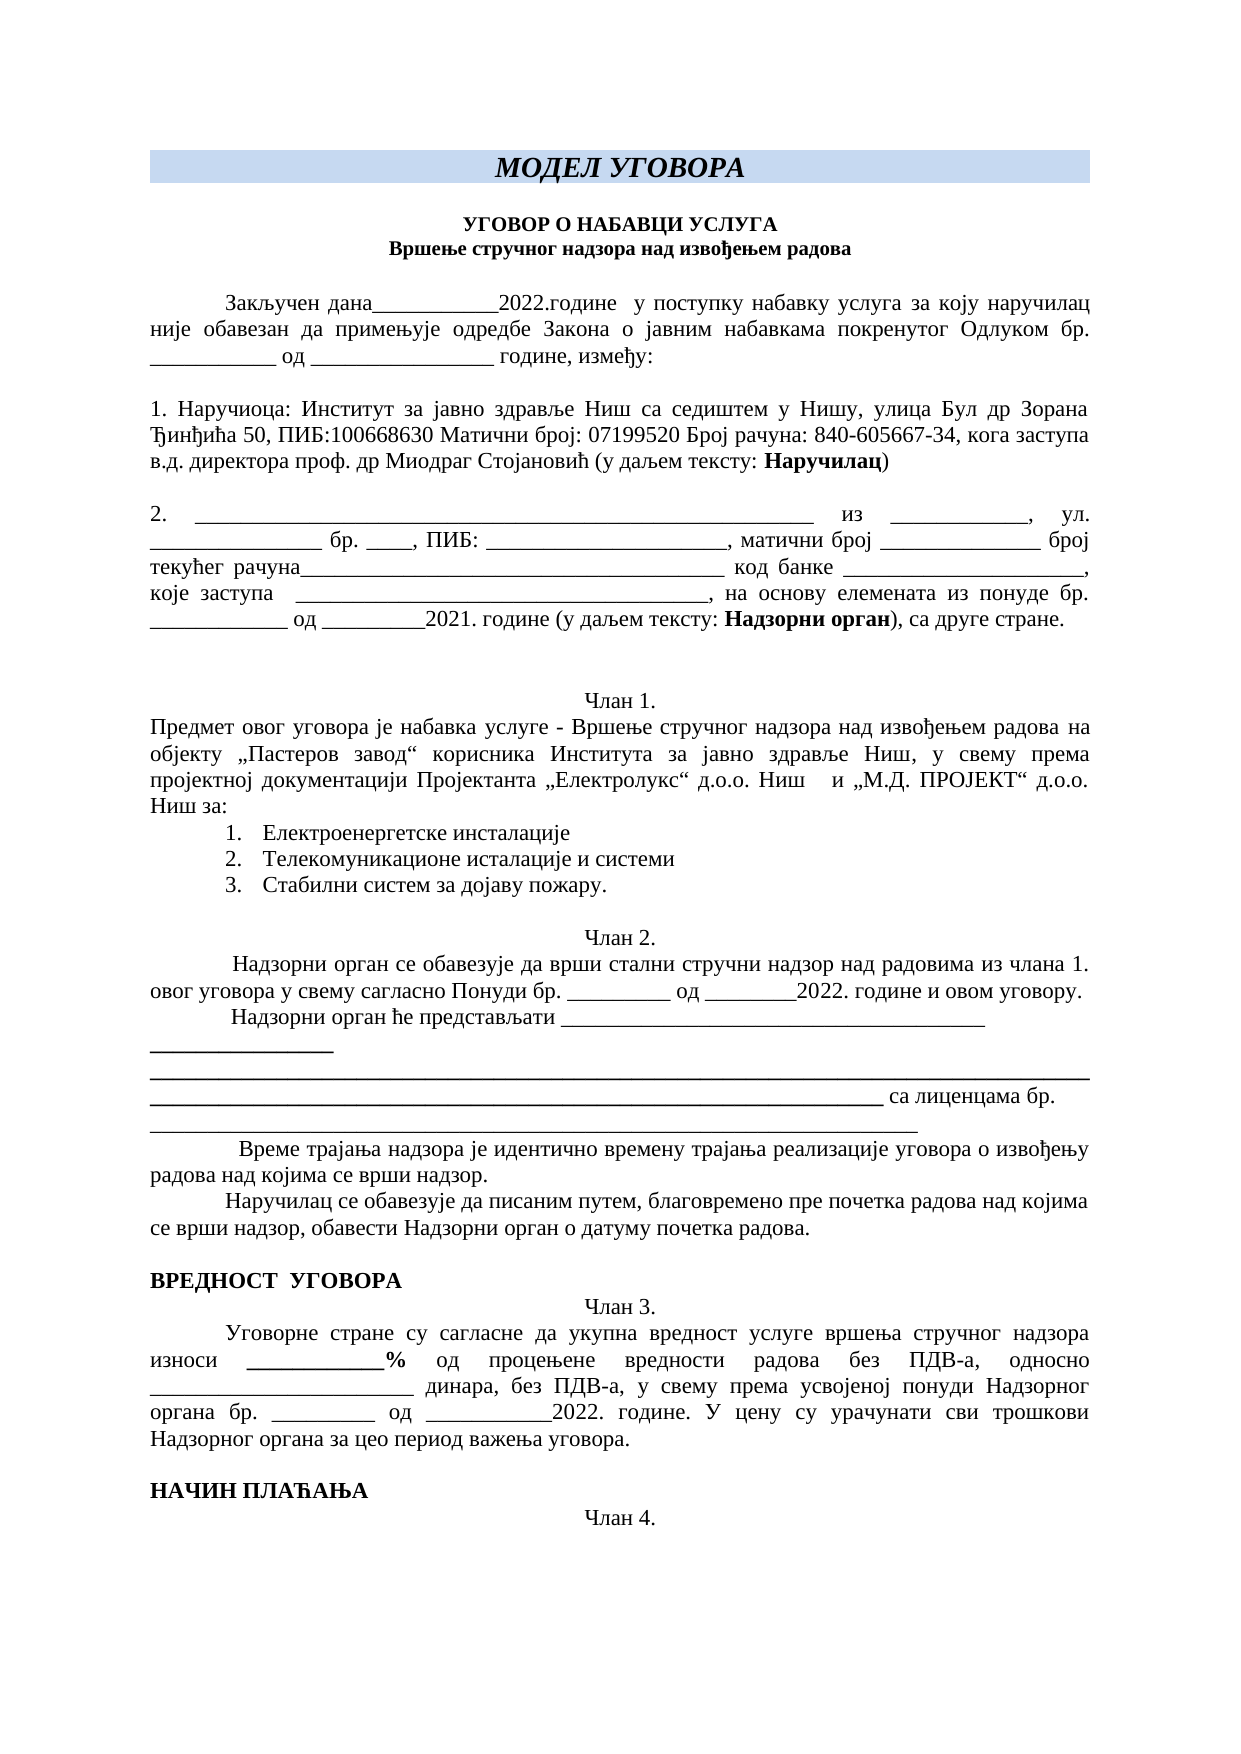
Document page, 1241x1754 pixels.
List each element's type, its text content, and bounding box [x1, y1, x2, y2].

text Време трајања надзора је идентично времену трајања реализације уговора о извођењу радова над којима се врши надзор. [150, 1135, 1090, 1188]
text ВРЕДНОСТ УГОВОРА [150, 1267, 1090, 1293]
text Члан 2. [150, 924, 1090, 950]
text Наручилац се обавезује да писаним путем, благовремено пре почетка радова над којима се врши надзор, обавести Надзорни орган о датуму почетка радова. [150, 1188, 1090, 1240]
text УГОВОР О НАБАВЦИ УСЛУГА [150, 212, 1090, 236]
text 1. Наручиоца: Институт за јавно здравље Ниш са седиштем у Нишу, улица Бул др Зорана Ђинђића 50, ПИБ:100668630 Матични број: 07199520 Број рачуна: 840-605667-34, кога заступа в.д. директора проф. др Миодраг Стојановић (у даљем тексту: Наручилац) [150, 394, 1090, 474]
list Стабилни систем за дојаву пожару. [225, 871, 1090, 898]
text Вршење стручног надзора над извођењем радова [150, 236, 1090, 260]
list Електроенергетске инсталације [225, 819, 1090, 845]
text 2. ______________________________________________________ из ____________, ул. _______________ бр. ____, ПИБ: _____________________, матични број ______________ број текућег рачуна_____________________________________ код банке _____________________, које заступа ____________________________________, на основу елемената из понуде бр. ____________ од _________2021. године (у даљем тексту: Надзорни орган), са друге стране. [150, 500, 1090, 632]
text Надзорни орган ће представљати _____________________________________ __________________________________________________________________________________________________________________________________________________________________ са лиценцама бр. ___________________________________________________________________ [150, 1003, 1090, 1079]
text Надзорни орган ће представљати _____________________________________ __________________________________________________________________________________________________________________________________________________________________ са лиценцама бр. ___________________________________________________________________ [150, 1080, 1090, 1135]
text Надзорни орган се обавезује да врши стални стручни надзор над радовима из члана 1. овог уговора у свему сагласно Понуди бр. _________ од ________2022. године и овом уговору. [150, 950, 1090, 1003]
text Предмет овог уговора је набавка услуге - Вршење стручног надзора над извођењем радова на објекту „Пастеров завод“ корисника Института за јавно здравље Ниш, у свему према пројектној документацији Пројектанта „Електролукс“ д.о.о. Ниш и „М.Д. ПРОЈЕКТ“ д.о.о. Ниш за: [150, 713, 1090, 819]
text Уговорне стране су сагласне да укупна вредност услуге вршења стручног надзора износи ____________% од процењене вредности радова без ПДВ-а, односно _______________________ динара, без ПДВ-а, у свему према усвојеној понуди Надзорног органа бр. _________ од ___________2022. године. У цену су урачунати сви трошкови Надзорног органа за цео период важења уговора. [150, 1319, 1090, 1451]
text Члан 4. [150, 1504, 1090, 1530]
text Закључен дана___________2022.године у поступку набавку услуга за коју наручилац није обавезан да примењује одредбе Закона о јавним набавкама покренутoг Одлуком бр. ___________ од ________________ године, између: [150, 289, 1090, 368]
text МОДЕЛ УГОВОРА [150, 150, 1090, 183]
list Телекомуникационе исталације и системи [225, 845, 1090, 871]
text НАЧИН ПЛАЋАЊА [150, 1477, 1090, 1504]
text Члан 3. [150, 1293, 1090, 1319]
text Члан 1. [150, 687, 1090, 713]
